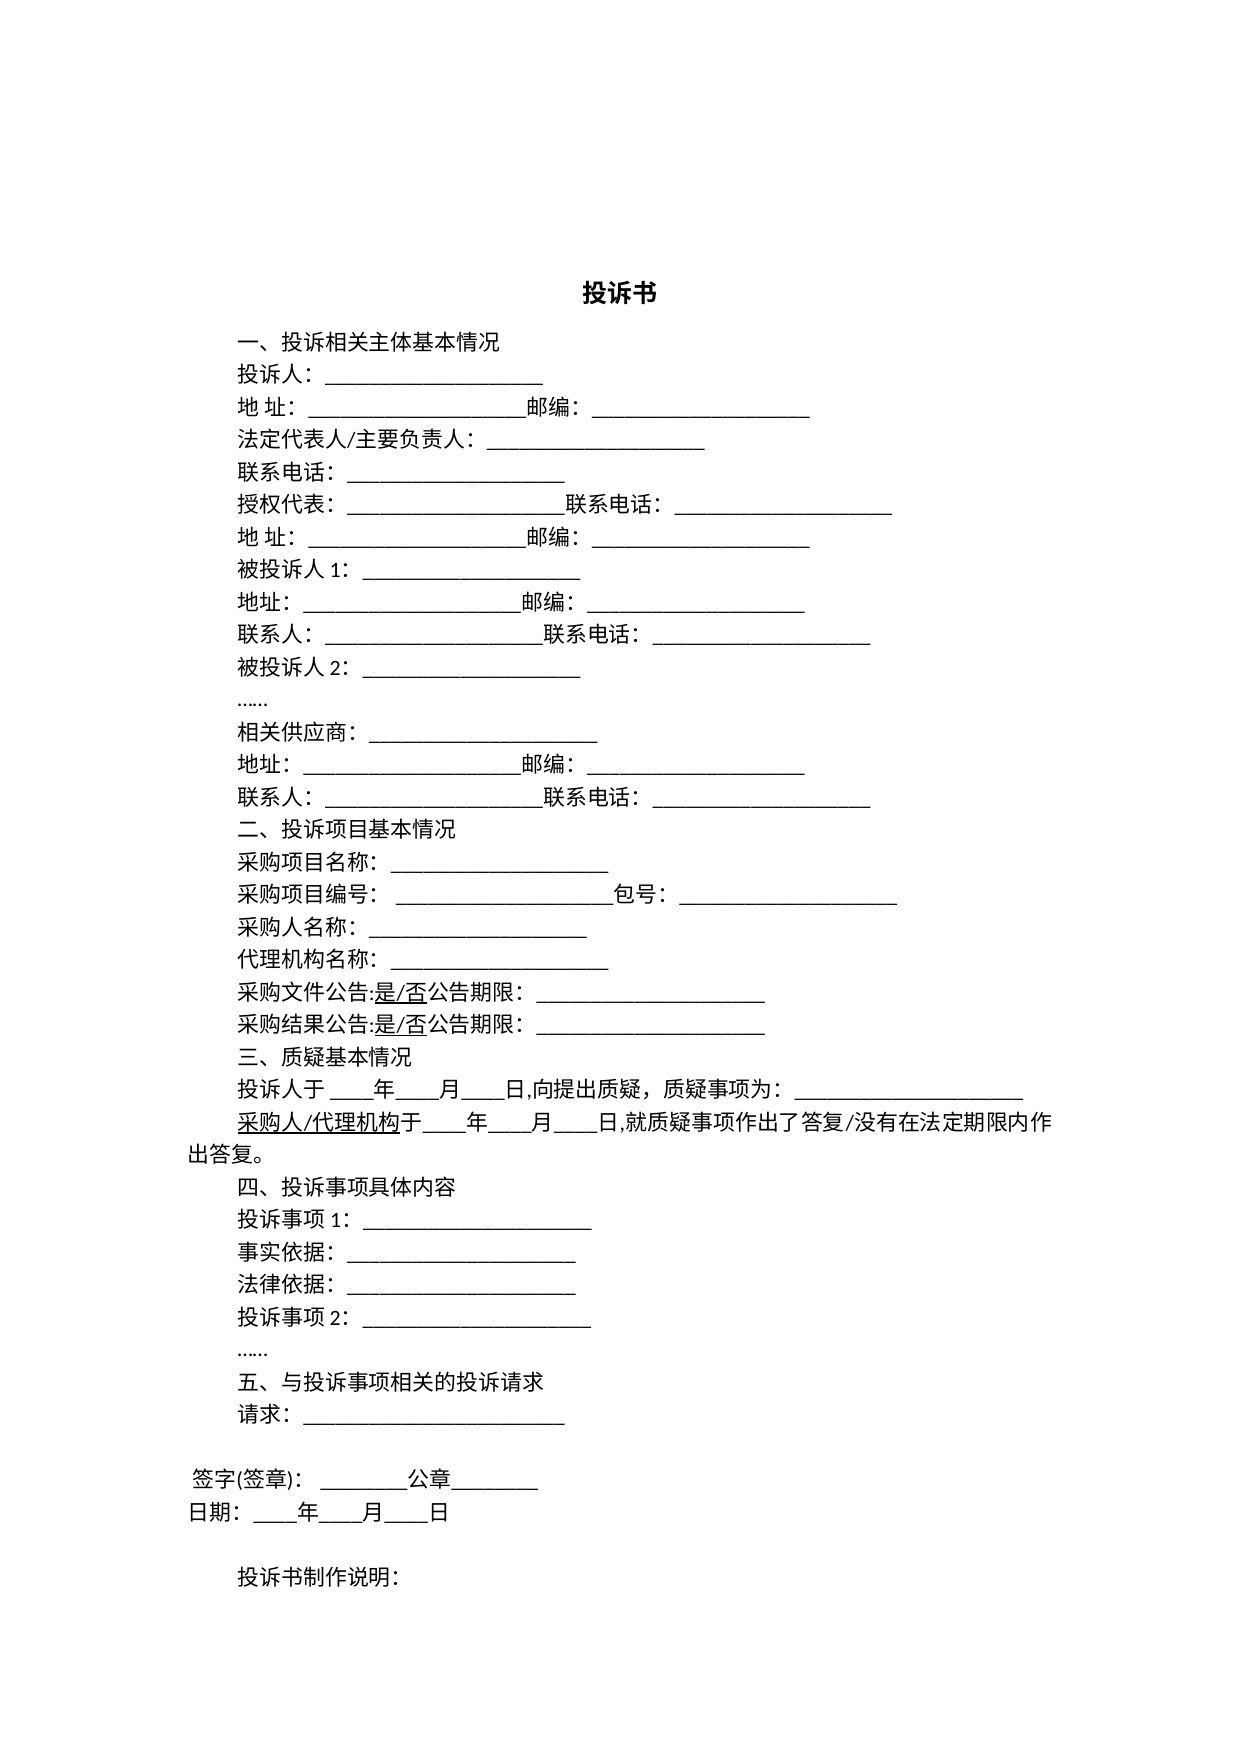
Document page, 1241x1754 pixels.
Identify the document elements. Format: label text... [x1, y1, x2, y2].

text 被投诉人1：____________________ [187, 552, 1053, 584]
text 采购人名称：____________________ [187, 909, 1053, 942]
text 采购结果公告:是/否公告期限：_____________________ [187, 1007, 1053, 1039]
text 投诉书 [187, 259, 1053, 324]
text 联系人：____________________联系电话：____________________ [187, 617, 1053, 649]
text 地址：____________________邮编：____________________ [187, 584, 1053, 617]
text 请求：________________________ [187, 1397, 1053, 1429]
text 日期：____年____月____日 [187, 1494, 1053, 1527]
text 地 址：____________________邮编：____________________ [187, 389, 1053, 422]
text 法律依据：_____________________ [187, 1267, 1053, 1299]
text 三、质疑基本情况 [187, 1039, 1053, 1072]
text 投诉人于 ____年____月____日,向提出质疑，质疑事项为：_____________________ [187, 1072, 1053, 1104]
text 代理机构名称：____________________ [187, 942, 1053, 974]
text 投诉事项 1：_____________________ [187, 1202, 1053, 1234]
text 签字(签章)： ________公章________ [187, 1462, 1053, 1494]
text 采购人/代理机构于____年____月____日,就质疑事项作出了答复/没有在法定期限内作出答复。 [187, 1104, 1053, 1169]
text 被投诉人2：____________________ [187, 649, 1053, 682]
text …… [187, 682, 1053, 714]
text 一、投诉相关主体基本情况 [187, 324, 1053, 357]
text 事实依据：_____________________ [187, 1234, 1053, 1267]
text 投诉人：____________________ [187, 357, 1053, 389]
text 五、与投诉事项相关的投诉请求 [187, 1364, 1053, 1397]
text 授权代表：____________________联系电话：____________________ [187, 487, 1053, 519]
text 地 址：____________________邮编：____________________ [187, 519, 1053, 552]
text …… [187, 1332, 1053, 1364]
text 投诉书制作说明： [187, 1559, 1053, 1592]
text 四、投诉事项具体内容 [187, 1169, 1053, 1202]
text 联系电话：____________________ [187, 454, 1053, 487]
text 法定代表人/主要负责人：____________________ [187, 422, 1053, 454]
text 地址：____________________邮编：____________________ [187, 747, 1053, 779]
text 采购项目编号： ____________________包号：____________________ [187, 877, 1053, 909]
text 相关供应商：_____________________ [187, 714, 1053, 747]
text 采购文件公告:是/否公告期限：_____________________ [187, 974, 1053, 1007]
text 采购项目名称：____________________ [187, 844, 1053, 877]
text 二、投诉项目基本情况 [187, 812, 1053, 844]
text 联系人：____________________联系电话：____________________ [187, 779, 1053, 812]
text 投诉事项2：_____________________ [187, 1299, 1053, 1332]
